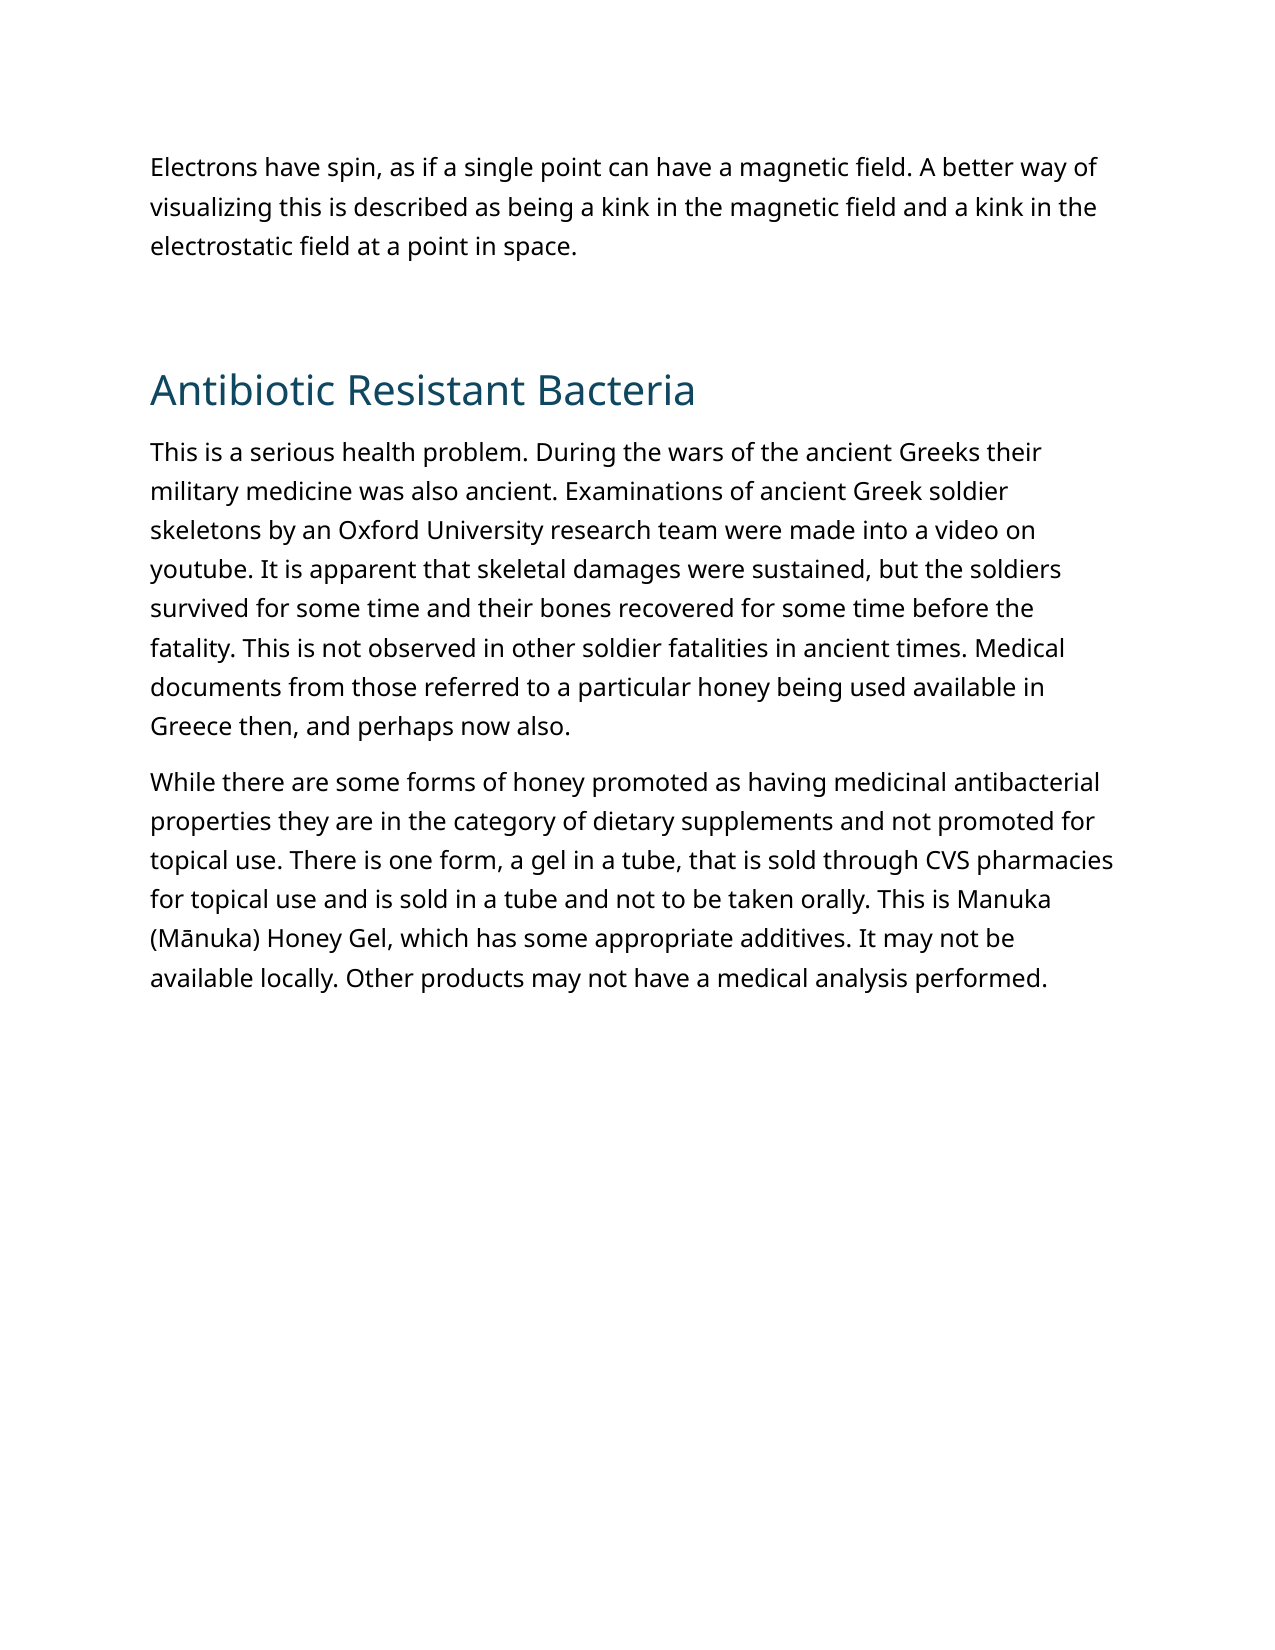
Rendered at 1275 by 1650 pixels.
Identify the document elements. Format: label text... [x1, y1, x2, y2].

text While there are some forms of honey promoted as having medicinal antibacterial properties they are in the category of dietary supplements and not promoted for topical use. There is one form, a gel in a tube, that is sold through CVS pharmacies for topical use and is sold in a tube and not to be taken orally. This is Manuka (Mānuka) Honey Gel, which has some appropriate additives. It may not be available locally. Other products may not have a medical analysis performed. [150, 764, 1125, 994]
text Electrons have spin, as if a single point can have a magnetic field. A better way of visualizing this is described as being a kink in the magnetic field and a kink in the electrostatic field at a point in space. [150, 150, 1125, 262]
subtitle Antibiotic Resistant Bacteria [150, 361, 1125, 418]
text This is a serious health problem. During the wars of the ancient Greeks their military medicine was also ancient. Examinations of ancient Greek soldier skeletons by an Oxford University research team were made into a video on youtube. It is apparent that skeletal damages were sustained, but the soldiers survived for some time and their bones recovered for some time before the fatality. This is not observed in other soldier fatalities in ancient times. Medical documents from those referred to a particular honey being used available in Greece then, and perhaps now also. [150, 434, 1125, 743]
